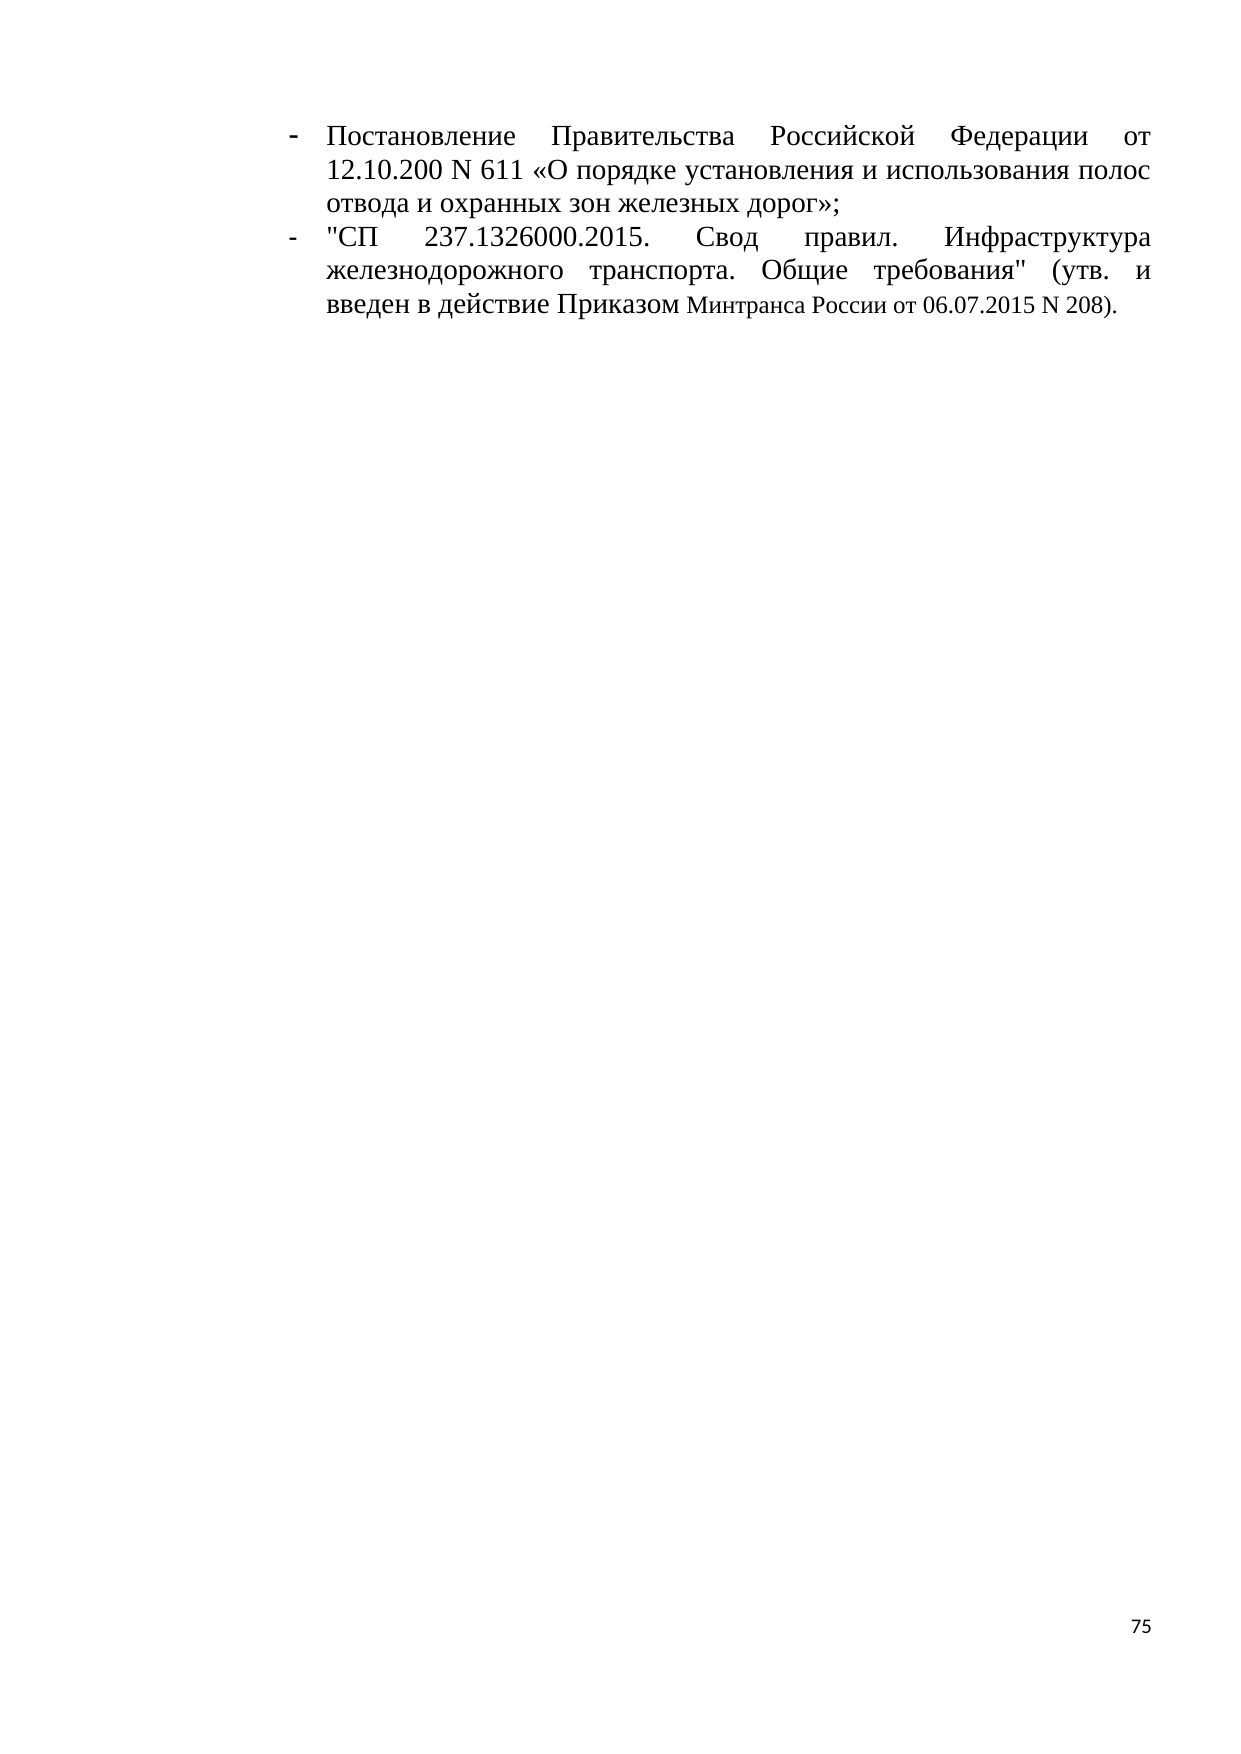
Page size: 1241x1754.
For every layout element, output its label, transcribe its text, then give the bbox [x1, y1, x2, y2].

list Постановление Правительства Российской Федерации от 12.10.200 N 611 «О порядке установления и использования полос отвода и охранных зон железных дорог»; [288, 118, 1152, 219]
list "СП 237.1326000.2015. Свод правил. Инфраструктура железнодорожного транспорта. Общие требования" (утв. и введен в действие Приказом Минтранса России от 06.07.2015 N 208). [288, 219, 1152, 319]
